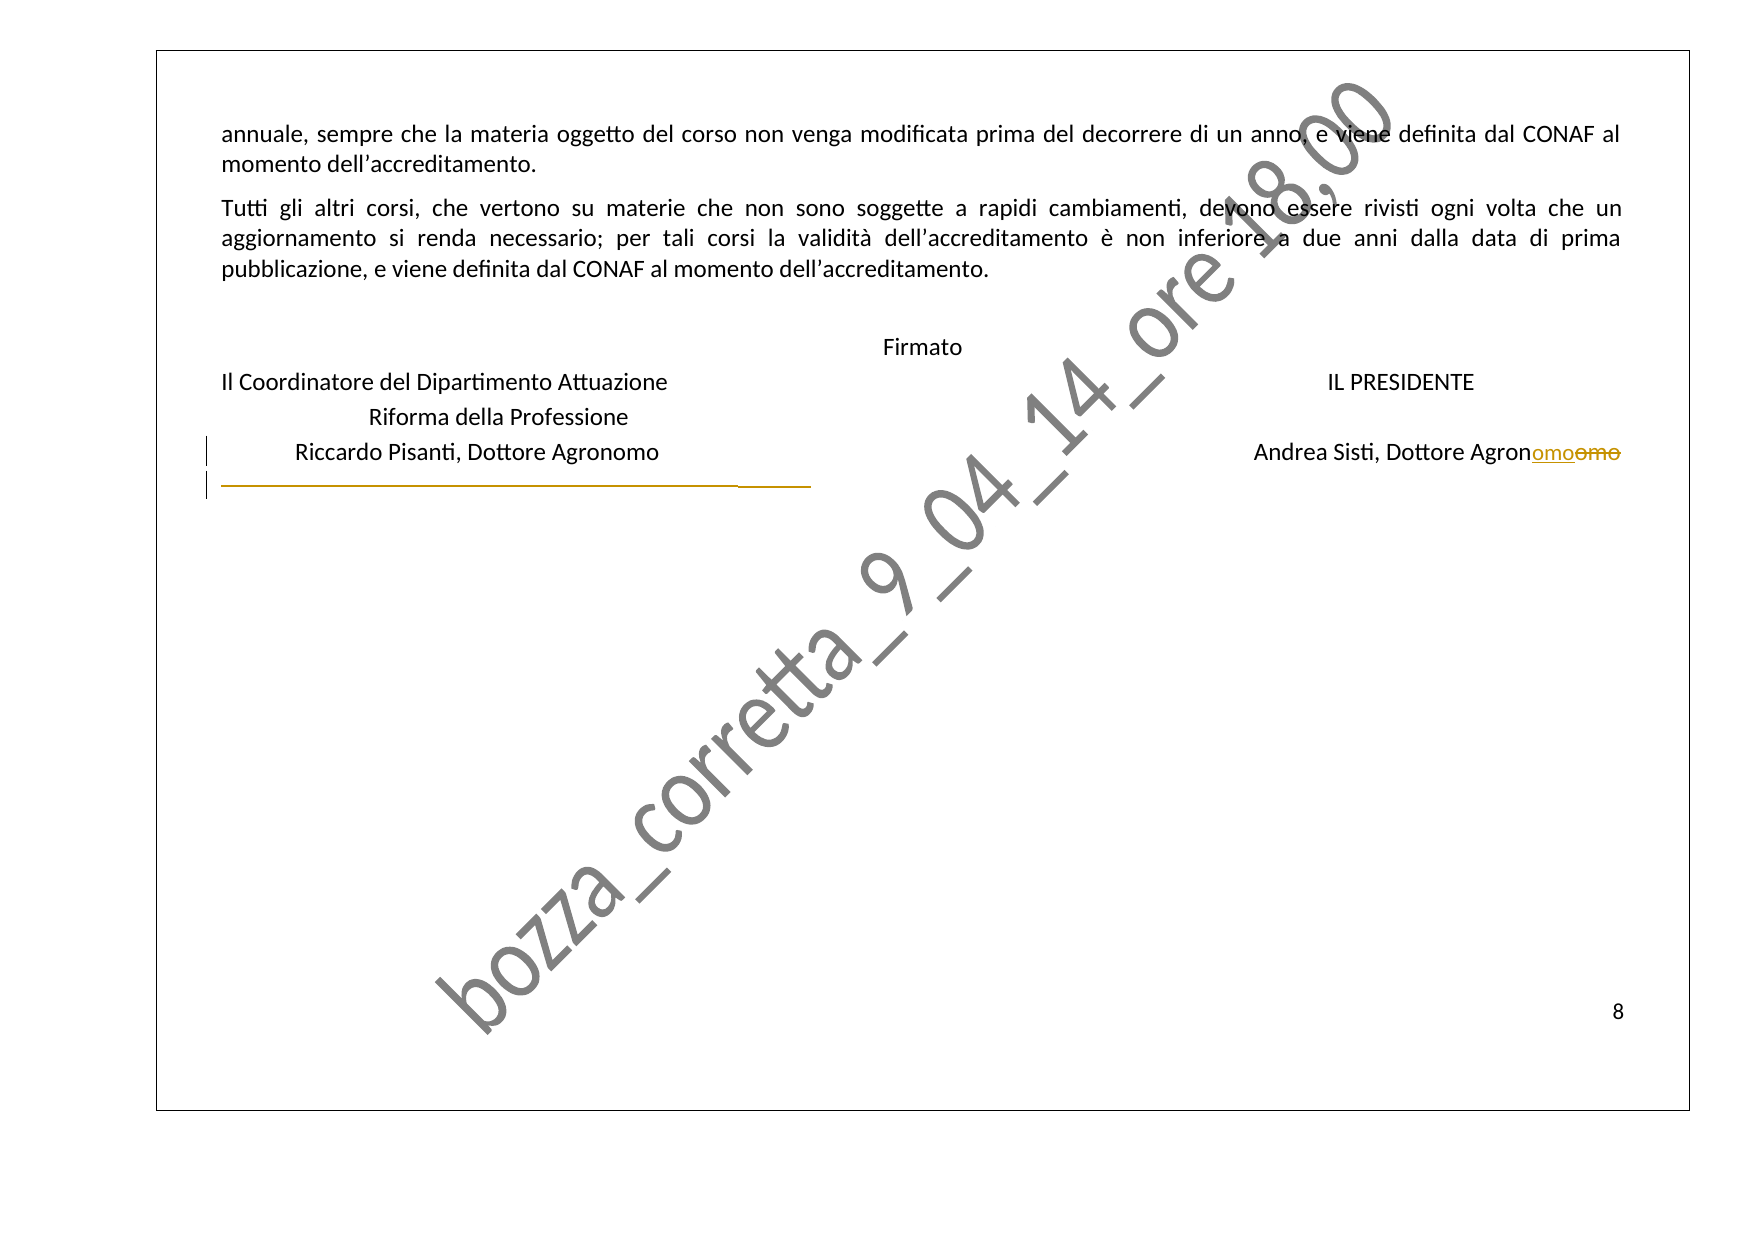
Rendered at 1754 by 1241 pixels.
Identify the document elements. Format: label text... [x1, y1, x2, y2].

list Riccardo Pisanti, Dottore Agronomo Andrea Sisti, Dottore Agron [221, 436, 1624, 466]
text Tutti gli altri corsi, che vertono su materie che non sono soggette a rapidi cambiamenti, devono essere rivisti ogni volta che un aggiornamento si renda necessario; per tali corsi la validità dell’accreditamento è non inferiore a due anni dalla data di prima pubblicazione, e viene definita dal CONAF al momento dell’accreditamento. [221, 192, 1624, 283]
list Riforma della Professione [221, 401, 1624, 431]
list Firmato [221, 331, 1624, 361]
list Il Coordinatore del Dipartimento Attuazione IL PRESIDENTE [221, 366, 1624, 396]
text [221, 118, 1624, 179]
